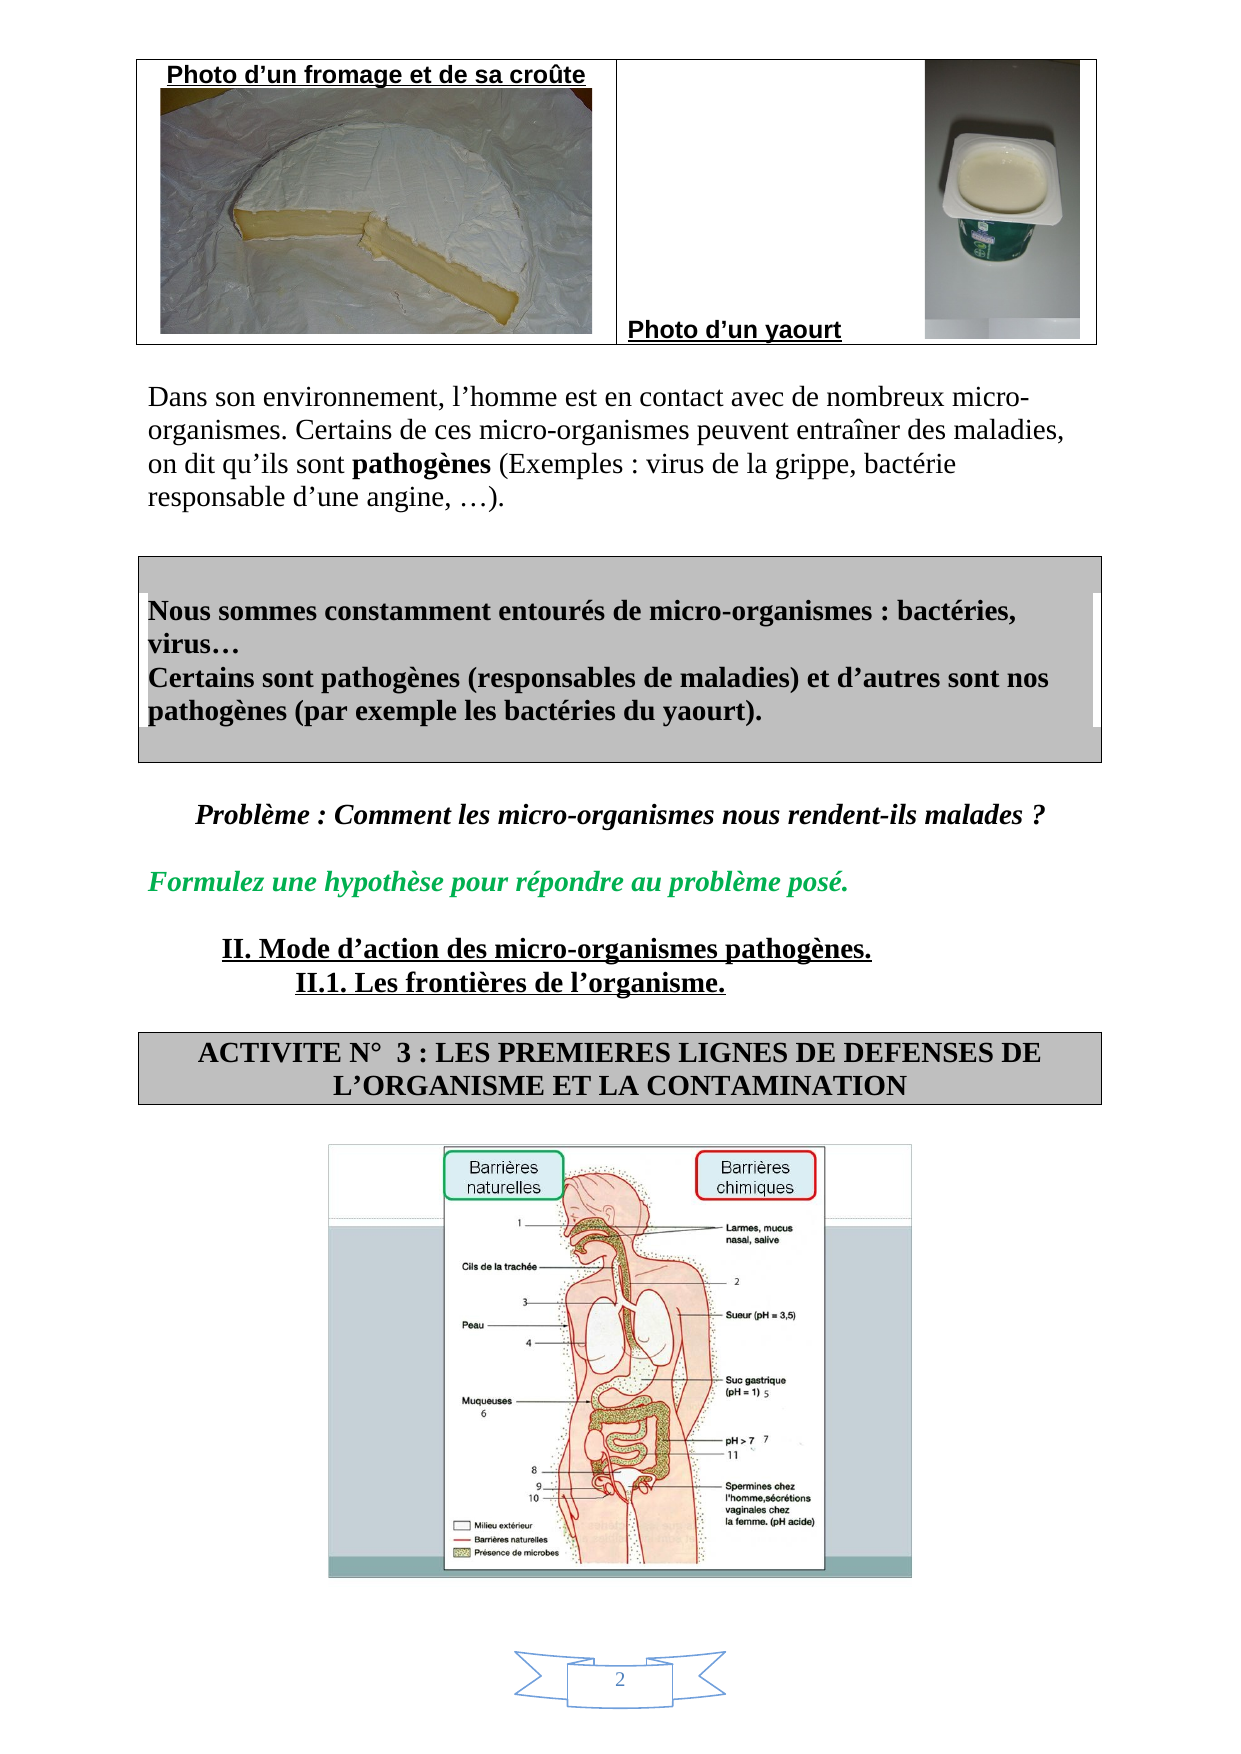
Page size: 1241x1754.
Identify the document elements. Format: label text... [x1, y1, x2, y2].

text Certains sont pathogènes (responsables de maladies) et d’autres sont nos pathogènes (par exemple les bactéries du yaourt). [148, 660, 1093, 724]
picture [318, 1134, 922, 1587]
table_header Photo d’un fromage et de sa croûte [137, 60, 616, 344]
text Problème : Comment les micro-organismes nous rendent-ils malades ? [148, 797, 1093, 831]
text ACTIVITE N° 3 : LES PREMIERES LIGNES DE DEFENSES DE L’ORGANISME ET LA CONTAMINATION [139, 1033, 1101, 1104]
text Nous sommes constamment entourés de micro-organismes : bactéries, virus… [148, 593, 1093, 660]
picture [160, 88, 593, 334]
table_header Photo d’un yaourt [617, 60, 1096, 344]
text II. Mode d’action des micro-organismes pathogènes. [148, 931, 1093, 965]
text II.1. Les frontières de l’organisme. [221, 965, 1093, 998]
text Dans son environnement, l’homme est en contact avec de nombreux micro-organismes. Certains de ces micro-organismes peuvent entraîner des maladies, on dit qu’ils sont pathogènes (Exemples : virus de la grippe, bactérie responsable d’une angine, …). [148, 379, 1093, 513]
picture [924, 60, 1080, 339]
text Formulez une hypothèse pour répondre au problème posé. [148, 864, 1093, 898]
